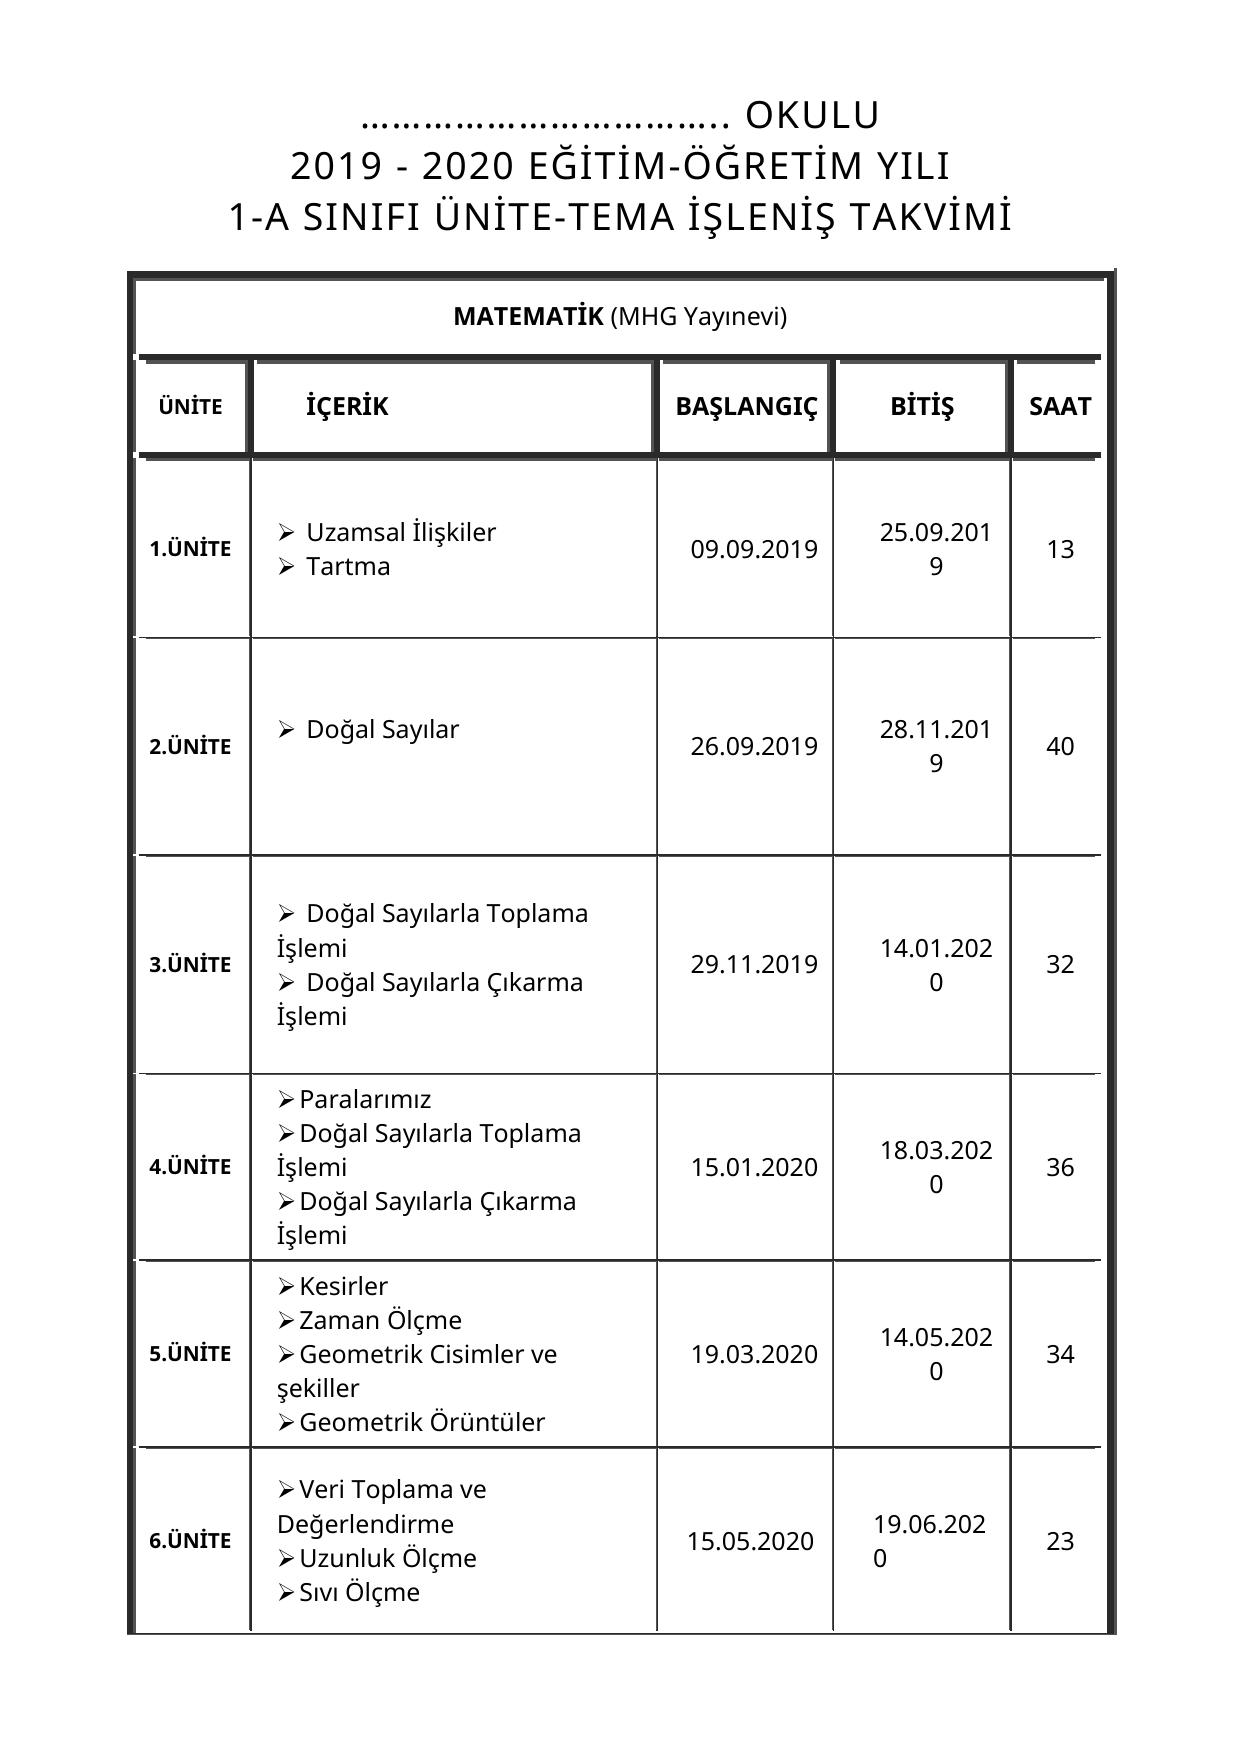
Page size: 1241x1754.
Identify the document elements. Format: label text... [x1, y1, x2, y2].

table_cell 25.09.2019 [835, 461, 1009, 636]
table_cell Doğal Sayılarla Toplama İşlemi Doğal Sayılarla Çıkarma İşlemi [253, 857, 656, 1072]
table_cell 14.05.2020 [835, 1262, 1009, 1445]
table_cell BAŞLANGIÇ [663, 364, 827, 449]
table_cell 15.05.2020 [657, 1449, 833, 1632]
table_cell 19.06.2020 [833, 1449, 1011, 1632]
table_cell 09.09.2019 [659, 461, 832, 636]
table_cell Kesirler Zaman Ölçme Geometrik Cisimler ve şekiller Geometrik Örüntüler [253, 1262, 656, 1445]
table_cell 18.03.2020 [835, 1075, 1009, 1258]
table_cell 32 [1013, 854, 1107, 1072]
table_cell ÜNİTE [133, 351, 245, 449]
table_cell BİTİŞ [840, 364, 1005, 449]
text …………………………….. OKULU [130, 89, 1110, 140]
table_cell Doğal Sayılar [253, 639, 656, 853]
table_cell 26.09.2019 [659, 639, 832, 853]
table_cell 36 [1013, 1072, 1107, 1258]
table_cell 34 [1013, 1259, 1107, 1445]
table_cell 3.ÜNİTE [133, 854, 249, 1072]
table_cell 14.01.2020 [835, 857, 1009, 1072]
table_cell 40 [1013, 636, 1107, 853]
table_cell 13 [1013, 449, 1107, 636]
text 2019 - 2020 EĞİTİM-ÖĞRETİM YILI [130, 140, 1110, 191]
table_cell 29.11.2019 [659, 857, 832, 1072]
table_cell SAAT [1017, 351, 1107, 449]
table_cell Veri Toplama ve Değerlendirme Uzunluk Ölçme Sıvı Ölçme [251, 1449, 657, 1632]
table_cell 1.ÜNİTE [133, 449, 249, 636]
table_cell 19.03.2020 [659, 1262, 832, 1445]
table_cell İÇERİK [257, 364, 651, 449]
table_cell 28.11.2019 [835, 639, 1009, 853]
table_cell 23 [1011, 1445, 1107, 1632]
table_cell 4.ÜNİTE [133, 1072, 249, 1258]
table_cell 5.ÜNİTE [133, 1259, 249, 1445]
table_cell Paralarımız Doğal Sayılarla Toplama İşlemi Doğal Sayılarla Çıkarma İşlemi [253, 1075, 656, 1258]
table_cell 15.01.2020 [659, 1075, 832, 1258]
table_cell 2.ÜNİTE [133, 636, 249, 853]
table_cell Uzamsal İlişkiler Tartma [253, 461, 656, 636]
text 1-A SINIFI ÜNİTE-TEMA İŞLENİŞ TAKVİMİ [130, 191, 1110, 242]
table_header MATEMATİK (MHG Yayınevi) [136, 281, 1104, 351]
table_cell 6.ÜNİTE [133, 1445, 251, 1632]
